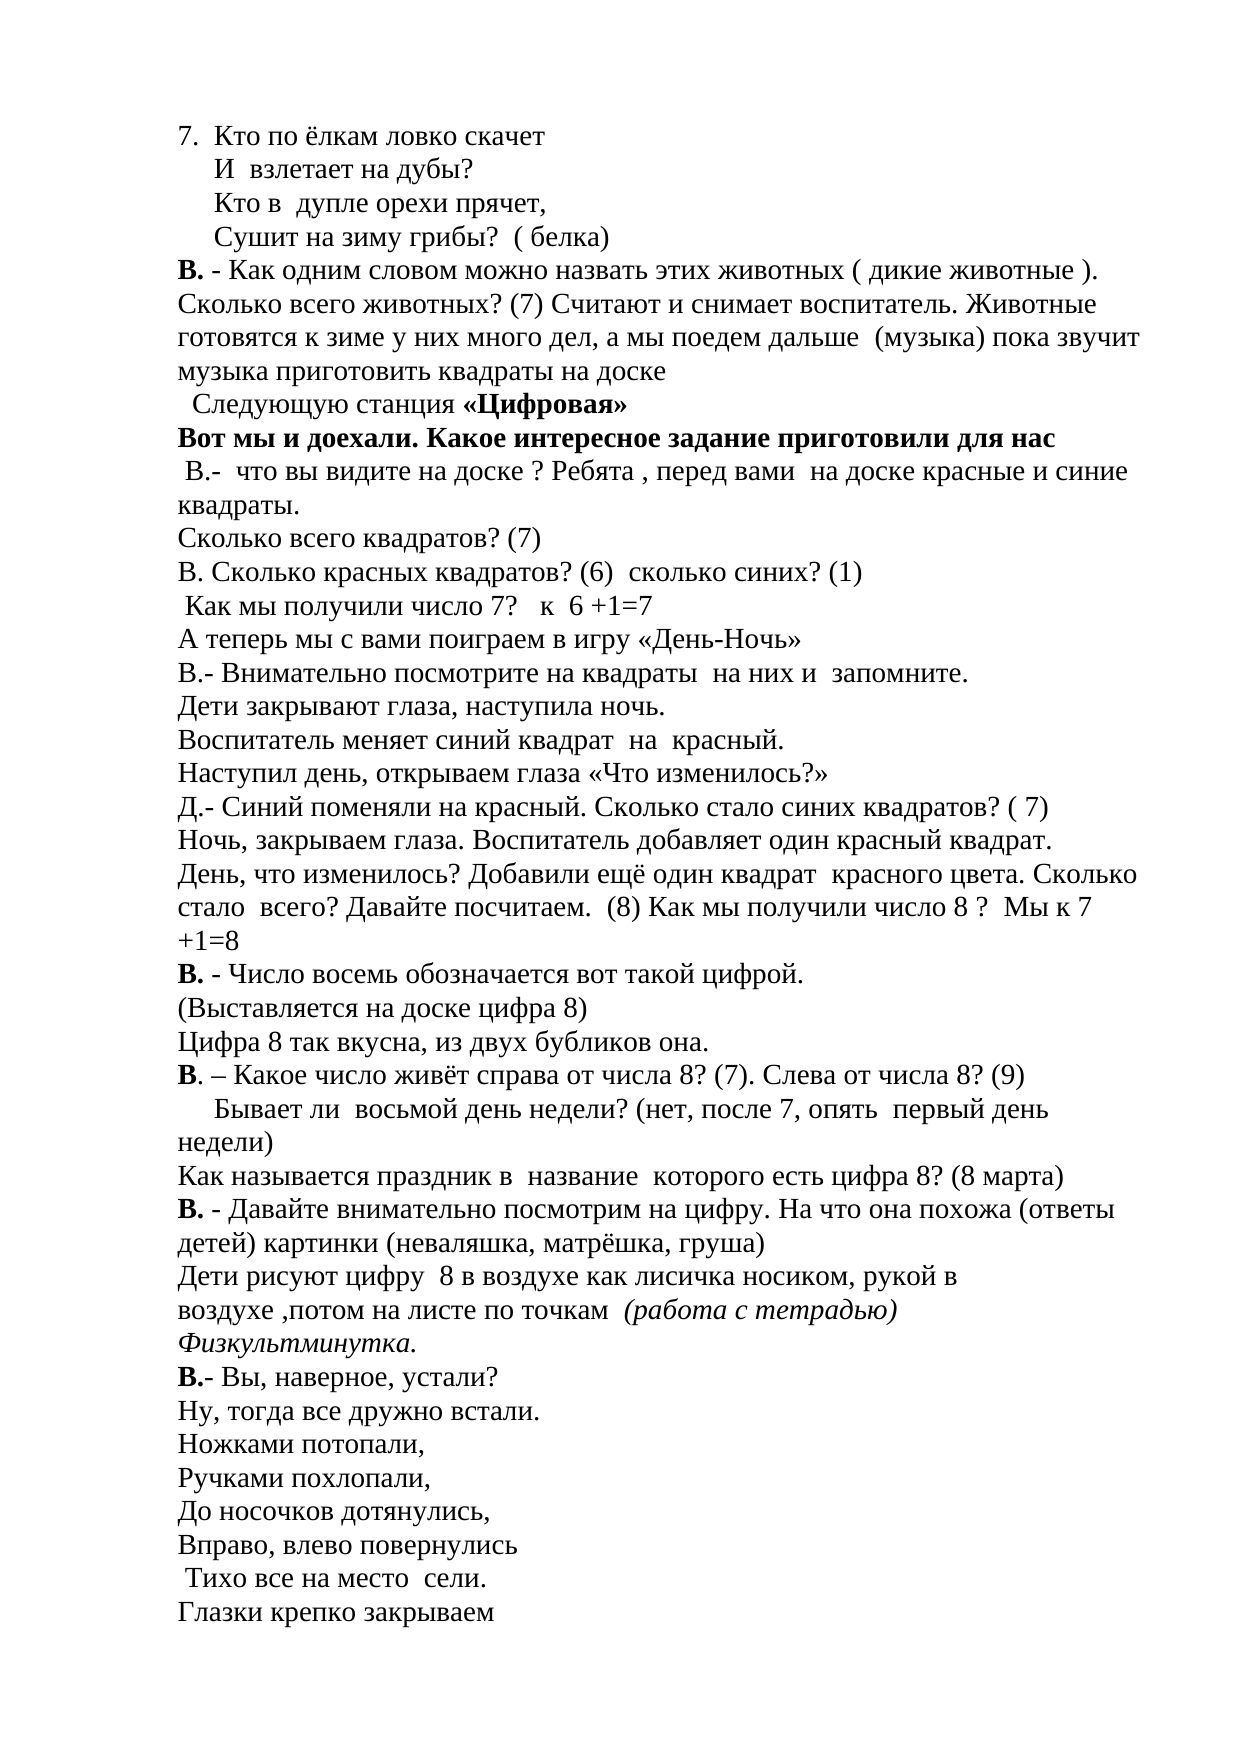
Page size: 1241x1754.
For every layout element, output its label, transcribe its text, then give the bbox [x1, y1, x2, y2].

text Физкультминутка. [177, 1326, 1152, 1359]
text Глазки крепко закрываем [177, 1594, 1152, 1627]
text До носочков дотянулись, [177, 1493, 1152, 1527]
text Ножками потопали, [177, 1426, 1152, 1460]
text Следующую станция «Цифровая» [177, 386, 1152, 420]
text Цифра 8 так вкусна, из двух бубликов она. [177, 1024, 1152, 1057]
text Дети рисуют цифру 8 в воздухе как лисичка носиком, рукой в воздухе ,потом на листе по точкам (работа с тетрадью) [177, 1258, 1152, 1326]
text В. - Число восемь обозначается вот такой цифрой. [177, 957, 1152, 990]
text В.- что вы видите на доске ? Ребята , перед вами на доске красные и синие квадраты. [177, 453, 1152, 521]
text Как называется праздник в название которого есть цифра 8? (8 марта) [177, 1158, 1152, 1191]
text В. – Какое число живёт справа от числа 8? (7). Слева от числа 8? (9) [177, 1057, 1152, 1091]
text Наступил день, открываем глаза «Что изменилось?» [177, 755, 1152, 789]
text Ну, тогда все дружно встали. [177, 1393, 1152, 1426]
text Тихо все на место сели. [177, 1560, 1152, 1594]
text В.- Вы, наверное, устали? [177, 1359, 1152, 1393]
text Воспитатель меняет синий квадрат на красный. [177, 722, 1152, 755]
text А теперь мы с вами поиграем в игру «День-Ночь» [177, 621, 1152, 655]
text Ночь, закрываем глаза. Воспитатель добавляет один красный квадрат. [177, 822, 1152, 856]
text В.- Внимательно посмотрите на квадраты на них и запомните. [177, 655, 1152, 688]
text В. - Давайте внимательно посмотрим на цифру. На что она похожа (ответы детей) картинки (неваляшка, матрёшка, груша) [177, 1191, 1152, 1258]
text Вправо, влево повернулись [177, 1527, 1152, 1560]
text В. Сколько красных квадратов? (6) сколько синих? (1) [177, 554, 1152, 588]
text Д.- Синий поменяли на красный. Сколько стало синих квадратов? ( 7) [177, 789, 1152, 822]
text 7. Кто по ёлкам ловко скачет И взлетает на дубы? Кто в дупле орехи прячет, Сушит на зиму грибы? ( белка) [177, 118, 1152, 252]
text В. - Как одним словом можно назвать этих животных ( дикие животные ). Сколько всего животных? (7) Считают и снимает воспитатель. Животные готовятся к зиме у них много дел, а мы поедем дальше (музыка) пока звучит музыка приготовить квадраты на доске [177, 252, 1152, 386]
text Сколько всего квадратов? (7) [177, 521, 1152, 554]
text Вот мы и доехали. Какое интересное задание приготовили для нас [177, 420, 1152, 453]
text (Выставляется на доске цифра 8) [177, 990, 1152, 1024]
text Как мы получили число 7? к 6 +1=7 [177, 588, 1152, 621]
text Дети закрывают глаза, наступила ночь. [177, 688, 1152, 722]
text Бывает ли восьмой день недели? (нет, после 7, опять первый день недели) [177, 1091, 1152, 1158]
text Ручками похлопали, [177, 1460, 1152, 1493]
text День, что изменилось? Добавили ещё один квадрат красного цвета. Сколько стало всего? Давайте посчитаем. (8) Как мы получили число 8 ? Мы к 7 +1=8 [177, 856, 1152, 957]
